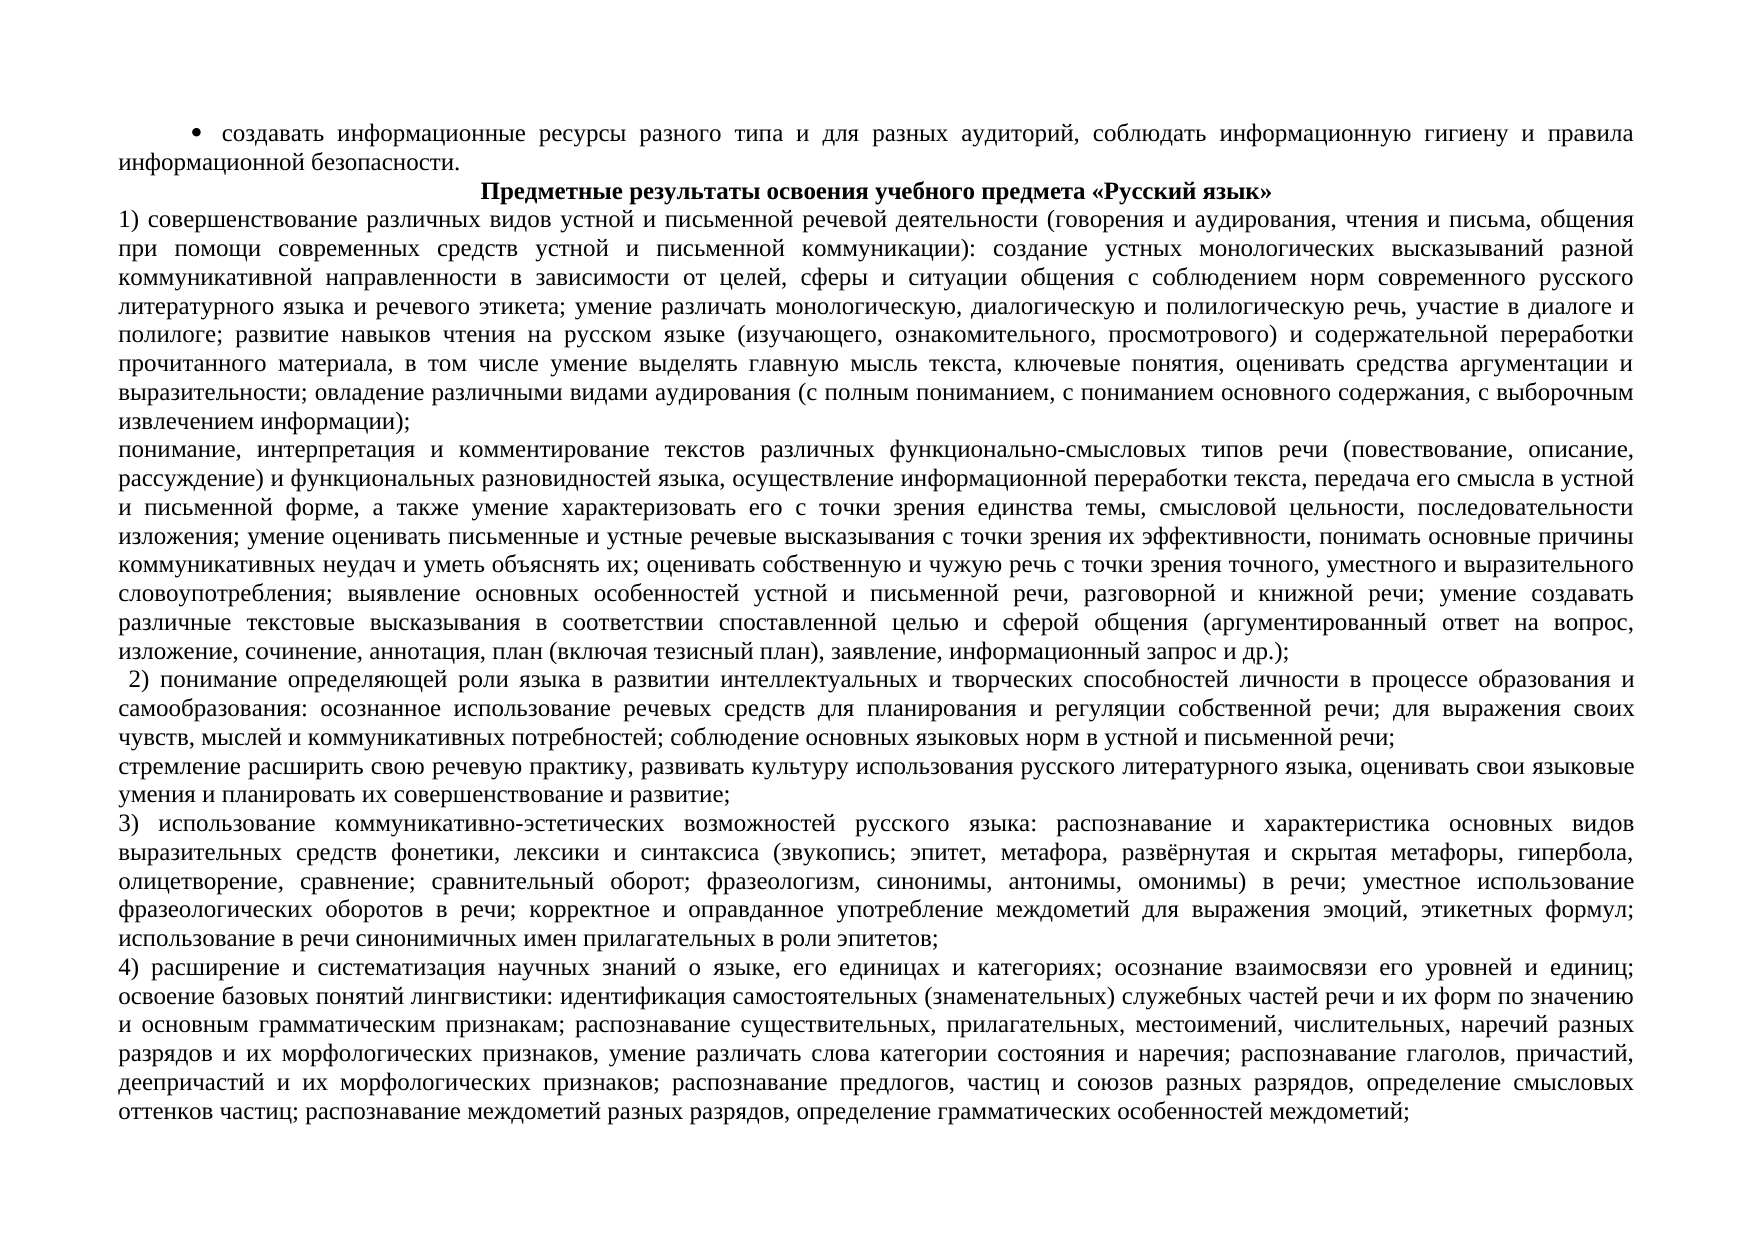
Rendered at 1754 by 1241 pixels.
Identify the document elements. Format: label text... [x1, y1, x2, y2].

text 3) использование коммуникативно-эстетических возможностей русского языка: распознавание и характеристика основных видов выразительных средств фонетики, лексики и синтаксиса (звукопись; эпитет, метафора, развёрнутая и скрытая метафоры, гипербола, олицетворение, сравнение; сравнительный оборот; фразеологизм, синонимы, антонимы, омонимы) в речи; уместное использование фразеологических оборотов в речи; корректное и оправданное употребление междометий для выражения эмоций, этикетных формул; использование в речи синонимичных имен прилагательных в роли эпитетов; [118, 808, 1636, 952]
text 1) совершенствование различных видов устной и письменной речевой деятельности (говорения и аудирования, чтения и письма, общения при помощи современных средств устной и письменной коммуникации): создание устных монологических высказываний разной коммуникативной направленности в зависимости от целей, сферы и ситуации общения с соблюдением норм современного русского литературного языка и речевого этикета; умение различать монологическую, диалогическую и полилогическую речь, участие в диалоге и полилоге; развитие навыков чтения на русском языке (изучающего, ознакомительного, просмотрового) и содержательной переработки прочитанного материала, в том числе умение выделять главную мысль текста, ключевые понятия, оценивать средства аргументации и выразительности; овладение различными видами аудирования (с полным пониманием, с пониманием основного содержания, с выборочным извлечением информации); [118, 204, 1636, 434]
text стремление расширить свою речевую практику, развивать культуру использования русского литературного языка, оценивать свои языковые умения и планировать их совершенствование и развитие; [118, 751, 1636, 808]
text Предметные результаты освоения учебного предмета «Русский язык» [118, 176, 1634, 204]
list создавать информационные ресурсы разного типа и для разных аудиторий, соблюдать информационную гигиену и правила информационной безопасности. [118, 118, 1636, 176]
text понимание, интерпретация и комментирование текстов различных функционально-смысловых типов речи (повествование, описание, рассуждение) и функциональных разновидностей языка, осуществление информационной переработки текста, передача его смысла в устной и письменной форме, а также умение характеризовать его с точки зрения единства темы, смысловой цельности, последовательности изложения; умение оценивать письменные и устные речевые высказывания с точки зрения их эффективности, понимать основные причины коммуникативных неудач и уметь объяснять их; оценивать собственную и чужую речь с точки зрения точного, уместного и выразительного словоупотребления; выявление основных особенностей устной и письменной речи, разговорной и книжной речи; умение создавать различные текстовые высказывания в соответствии споставленной целью и сферой общения (аргументированный ответ на вопрос, изложение, сочинение, аннотация, план (включая тезисный план), заявление, информационный запрос и др.); [118, 434, 1636, 664]
text 4) расширение и систематизация научных знаний о языке, его единицах и категориях; осознание взаимосвязи его уровней и единиц; освоение базовых понятий лингвистики: идентификация самостоятельных (знаменательных) служебных частей речи и их форм по значению и основным грамматическим признакам; распознавание существительных, прилагательных, местоимений, числительных, наречий разных разрядов и их морфологических признаков, умение различать слова категории состояния и наречия; распознавание глаголов, причастий, деепричастий и их морфологических признаков; распознавание предлогов, частиц и союзов разных разрядов, определение смысловых оттенков частиц; распознавание междометий разных разрядов, определение грамматических особенностей междометий; [118, 952, 1636, 1124]
text 2) понимание определяющей роли языка в развитии интеллектуальных и творческих способностей личности в процессе образования и самообразования: осознанное использование речевых средств для планирования и регуляции собственной речи; для выражения своих чувств, мыслей и коммуникативных потребностей; соблюдение основных языковых норм в устной и письменной речи; [118, 664, 1636, 751]
